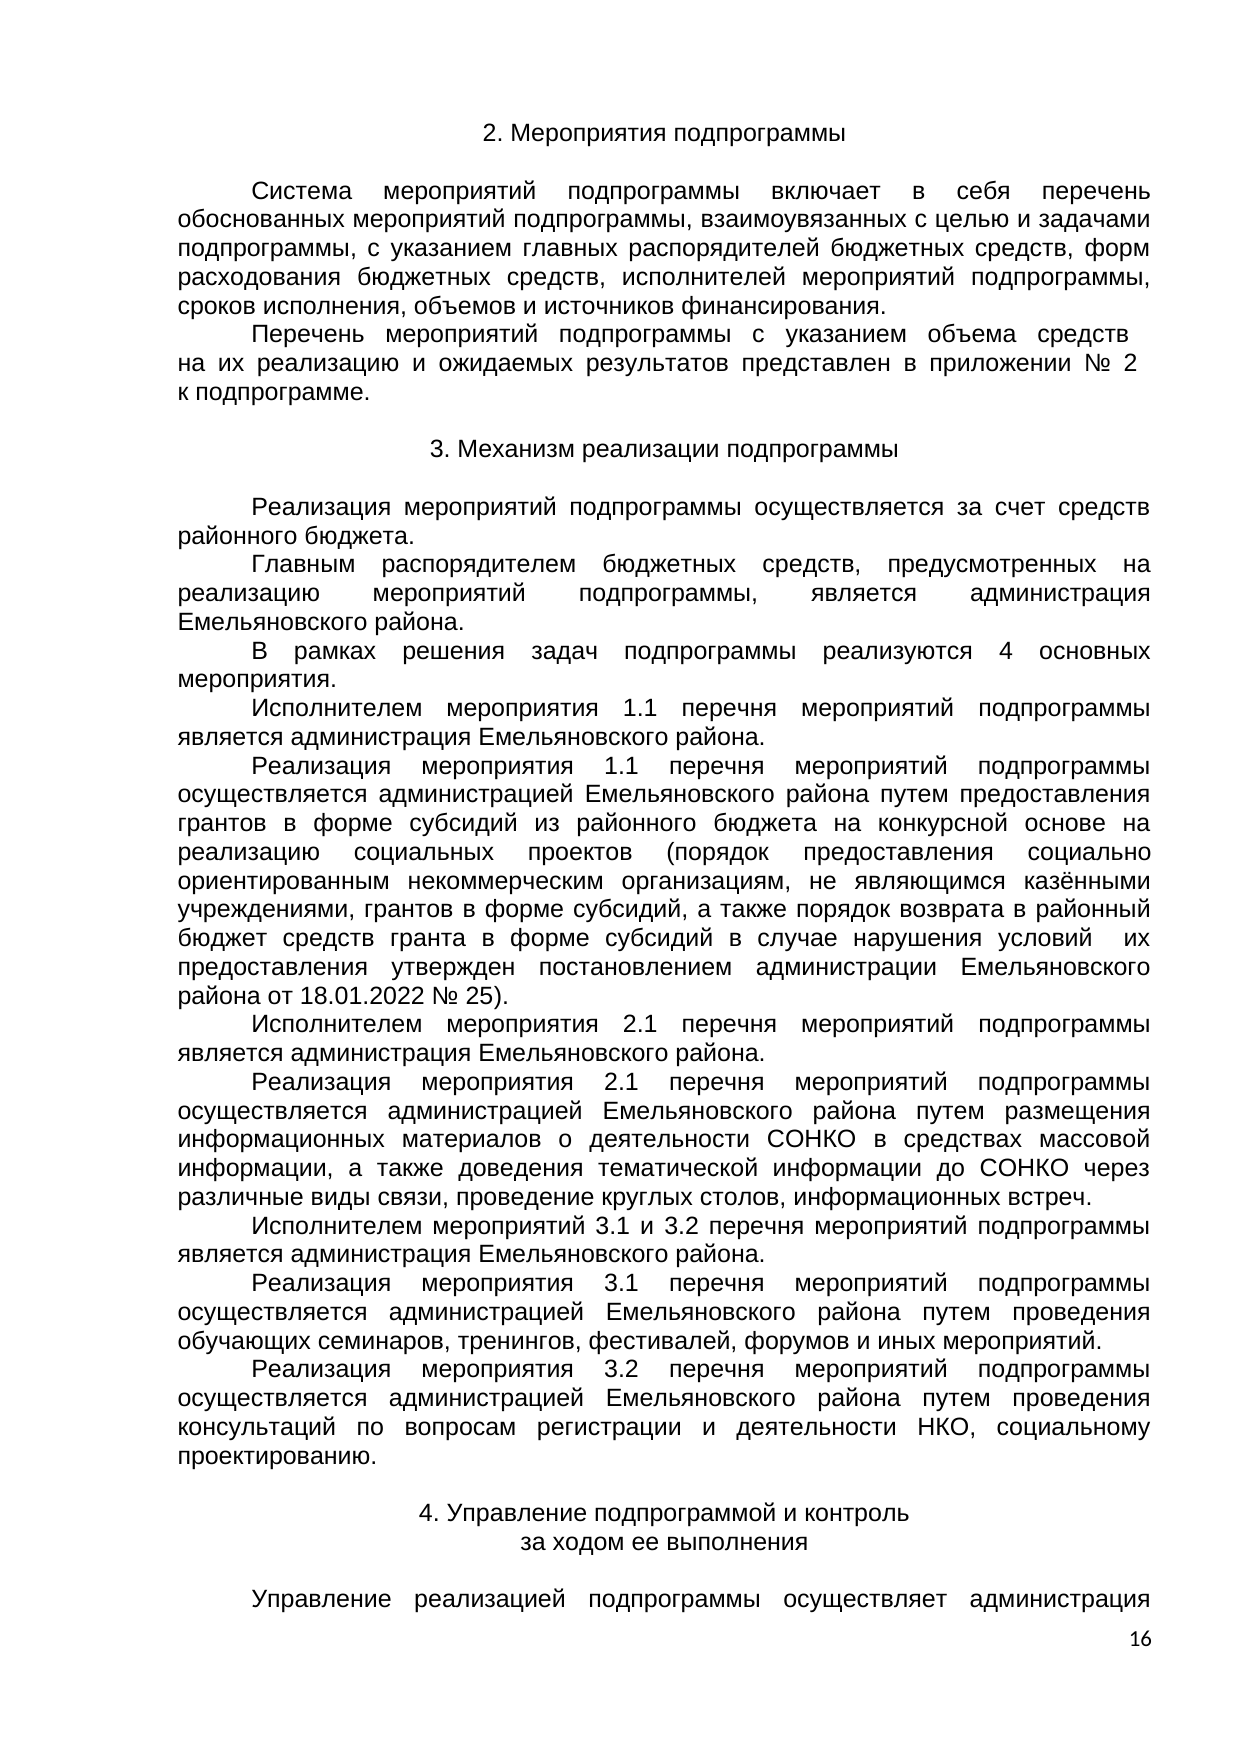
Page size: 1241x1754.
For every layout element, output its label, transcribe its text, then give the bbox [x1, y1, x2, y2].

text Реализация мероприятия 2.1 перечня мероприятий подпрограммы осуществляется администрацией Емельяновского района путем размещения информационных материалов о деятельности СОНКО в средствах массовой информации, а также доведения тематической информации до СОНКО через различные виды связи, проведение круглых столов, информационных встреч. [177, 1067, 1152, 1211]
text В рамках решения задач подпрограммы реализуются 4 основных мероприятия. [177, 636, 1152, 693]
text за ходом ее выполнения [177, 1527, 1152, 1556]
text Исполнителем мероприятия 1.1 перечня мероприятий подпрограммы является администрация Емельяновского района. [177, 693, 1152, 751]
text 2. Мероприятия подпрограммы [177, 118, 1152, 147]
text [177, 1584, 1152, 1613]
text Главным распорядителем бюджетных средств, предусмотренных на реализацию мероприятий подпрограммы, является администрация Емельяновского района. [177, 549, 1152, 636]
text Реализация мероприятий подпрограммы осуществляется за счет средств районного бюджета. [177, 492, 1152, 549]
text Перечень мероприятий подпрограммы с указанием объема средств на их реализацию и ожидаемых результатов представлен в приложении № 2 к подпрограмме. [177, 319, 1152, 406]
text Реализация мероприятия 3.1 перечня мероприятий подпрограммы осуществляется администрацией Емельяновского района путем проведения обучающих семинаров, тренингов, фестивалей, форумов и иных мероприятий. [177, 1268, 1152, 1354]
text Исполнителем мероприятий 3.1 и 3.2 перечня мероприятий подпрограммы является администрация Емельяновского района. [177, 1211, 1152, 1268]
text Система мероприятий подпрограммы включает в себя перечень обоснованных мероприятий подпрограммы, взаимоувязанных с целью и задачами подпрограммы, с указанием главных распорядителей бюджетных средств, форм расходования бюджетных средств, исполнителей мероприятий подпрограммы, сроков исполнения, объемов и источников финансирования. [177, 176, 1152, 319]
text Реализация мероприятия 3.2 перечня мероприятий подпрограммы осуществляется администрацией Емельяновского района путем проведения консультаций по вопросам регистрации и деятельности НКО, социальному проектированию. [177, 1354, 1152, 1469]
text 3. Механизм реализации подпрограммы [177, 434, 1152, 463]
text Реализация мероприятия 1.1 перечня мероприятий подпрограммы осуществляется администрацией Емельяновского района путем предоставления грантов в форме субсидий из районного бюджета на конкурсной основе на реализацию социальных проектов (порядок предоставления социально ориентированным некоммерческим организациям, не являющимся казёнными учреждениями, грантов в форме субсидий, а также порядок возврата в районный бюджет средств гранта в форме субсидий в случае нарушения условий их предоставления утвержден постановлением администрации Емельяновского района от 18.01.2022 № 25). [177, 751, 1152, 1009]
text 4. Управление подпрограммой и контроль [177, 1498, 1152, 1527]
text Исполнителем мероприятия 2.1 перечня мероприятий подпрограммы является администрация Емельяновского района. [177, 1009, 1152, 1067]
